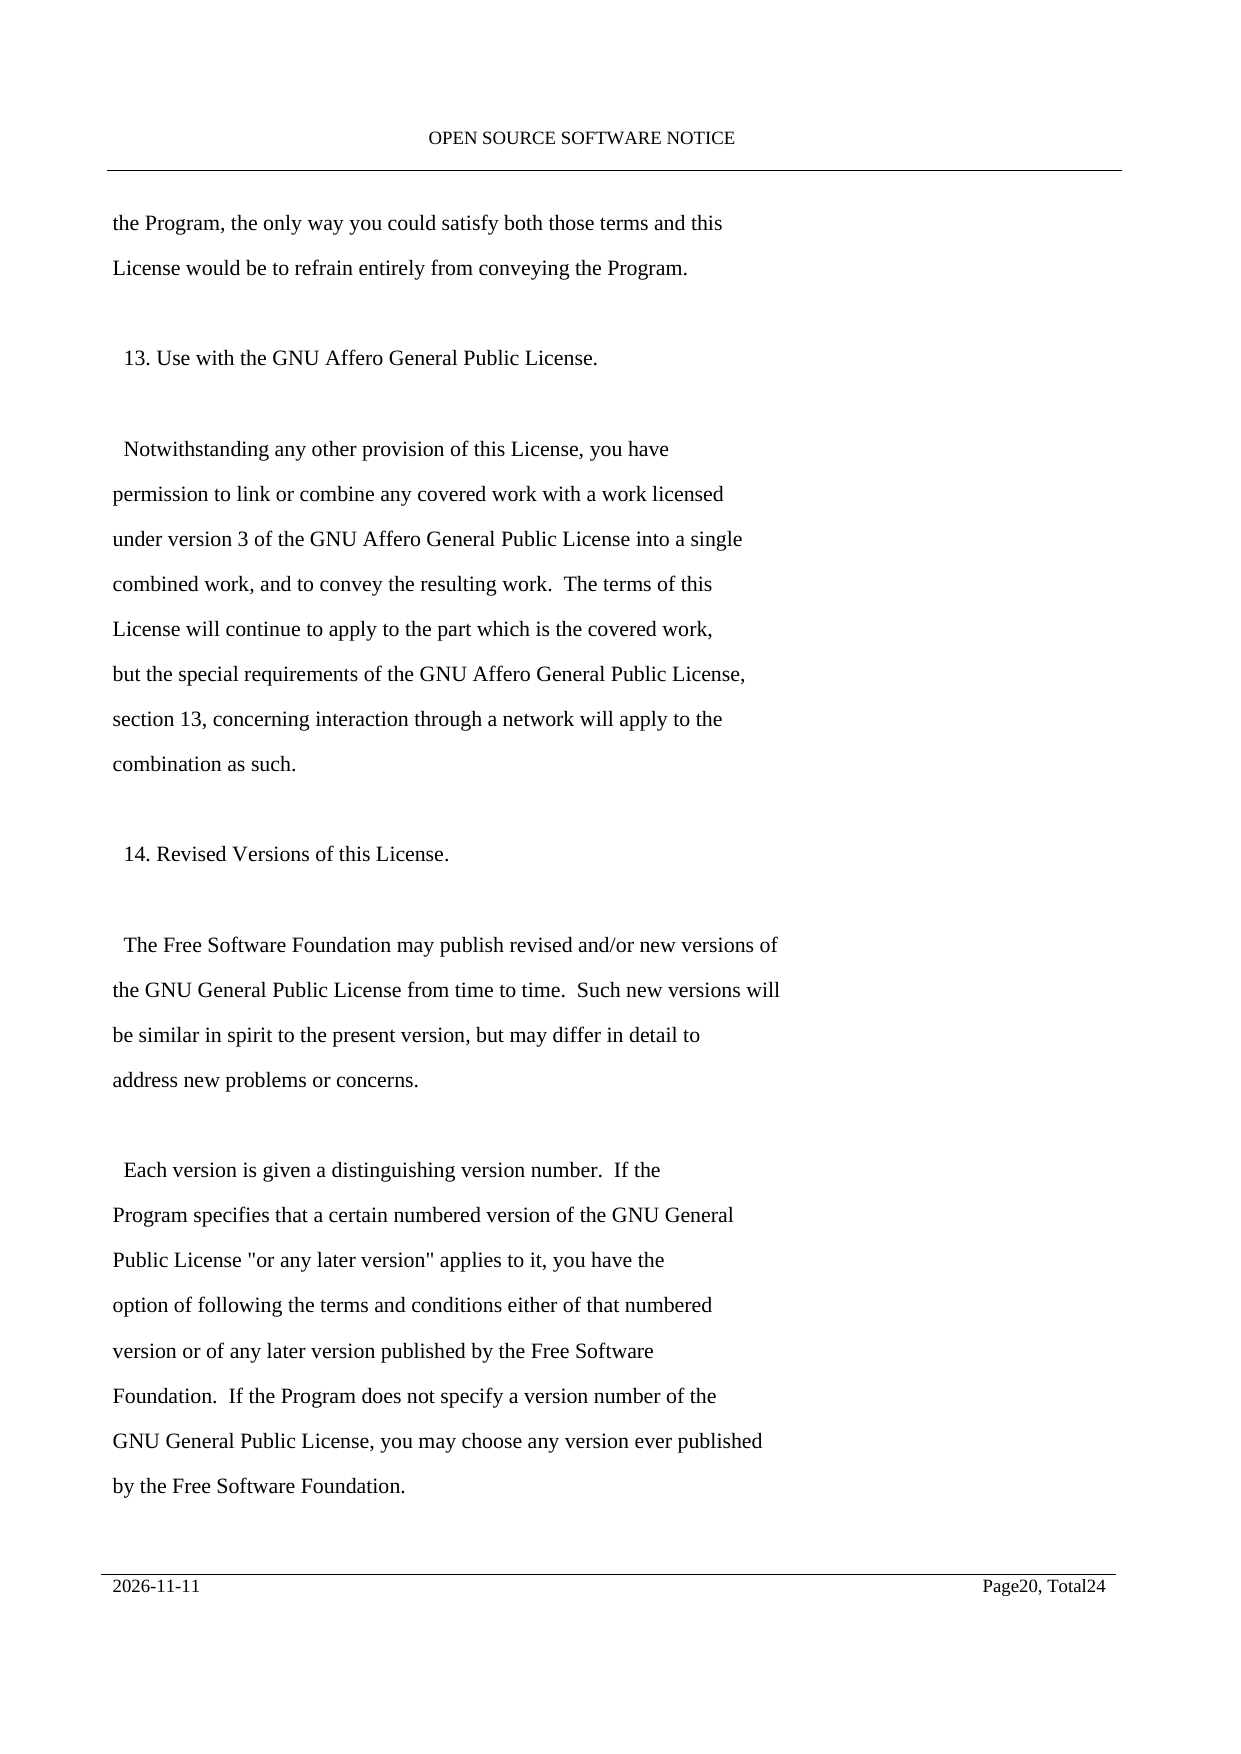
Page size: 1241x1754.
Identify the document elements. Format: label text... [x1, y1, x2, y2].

text GNU General Public License, you may choose any version ever published [112, 1424, 1128, 1457]
text 14. Revised Versions of this License. [112, 838, 1128, 870]
text The Free Software Foundation may publish revised and/or new versions of [112, 928, 1128, 961]
text the GNU General Public License from time to time. Such new versions will [112, 973, 1128, 1006]
text Foundation. If the Program does not specify a version number of the [112, 1379, 1128, 1412]
text but the special requirements of the GNU Affero General Public License, [112, 657, 1128, 690]
text 13. Use with the GNU Affero General Public License. [112, 342, 1128, 374]
text combined work, and to convey the resulting work. The terms of this [112, 567, 1128, 600]
text Public License "or any later version" applies to it, you have the [112, 1244, 1128, 1276]
text option of following the terms and conditions either of that numbered [112, 1289, 1128, 1321]
text License would be to refrain entirely from conveying the Program. [112, 251, 1128, 284]
text version or of any later version published by the Free Software [112, 1334, 1128, 1366]
text Program specifies that a certain numbered version of the GNU General [112, 1199, 1128, 1231]
text be similar in spirit to the present version, but may differ in detail to [112, 1018, 1128, 1051]
text under version 3 of the GNU Affero General Public License into a single [112, 522, 1128, 554]
text the Program, the only way you could satisfy both those terms and this [112, 206, 1128, 239]
text Each version is given a distinguishing version number. If the [112, 1153, 1128, 1186]
text Notwithstanding any other provision of this License, you have [112, 432, 1128, 464]
text License will continue to apply to the part which is the covered work, [112, 612, 1128, 645]
text combination as such. [112, 748, 1128, 780]
text address new problems or concerns. [112, 1063, 1128, 1096]
text by the Free Software Foundation. [112, 1469, 1128, 1502]
text permission to link or combine any covered work with a work licensed [112, 477, 1128, 509]
text section 13, concerning interaction through a network will apply to the [112, 702, 1128, 735]
